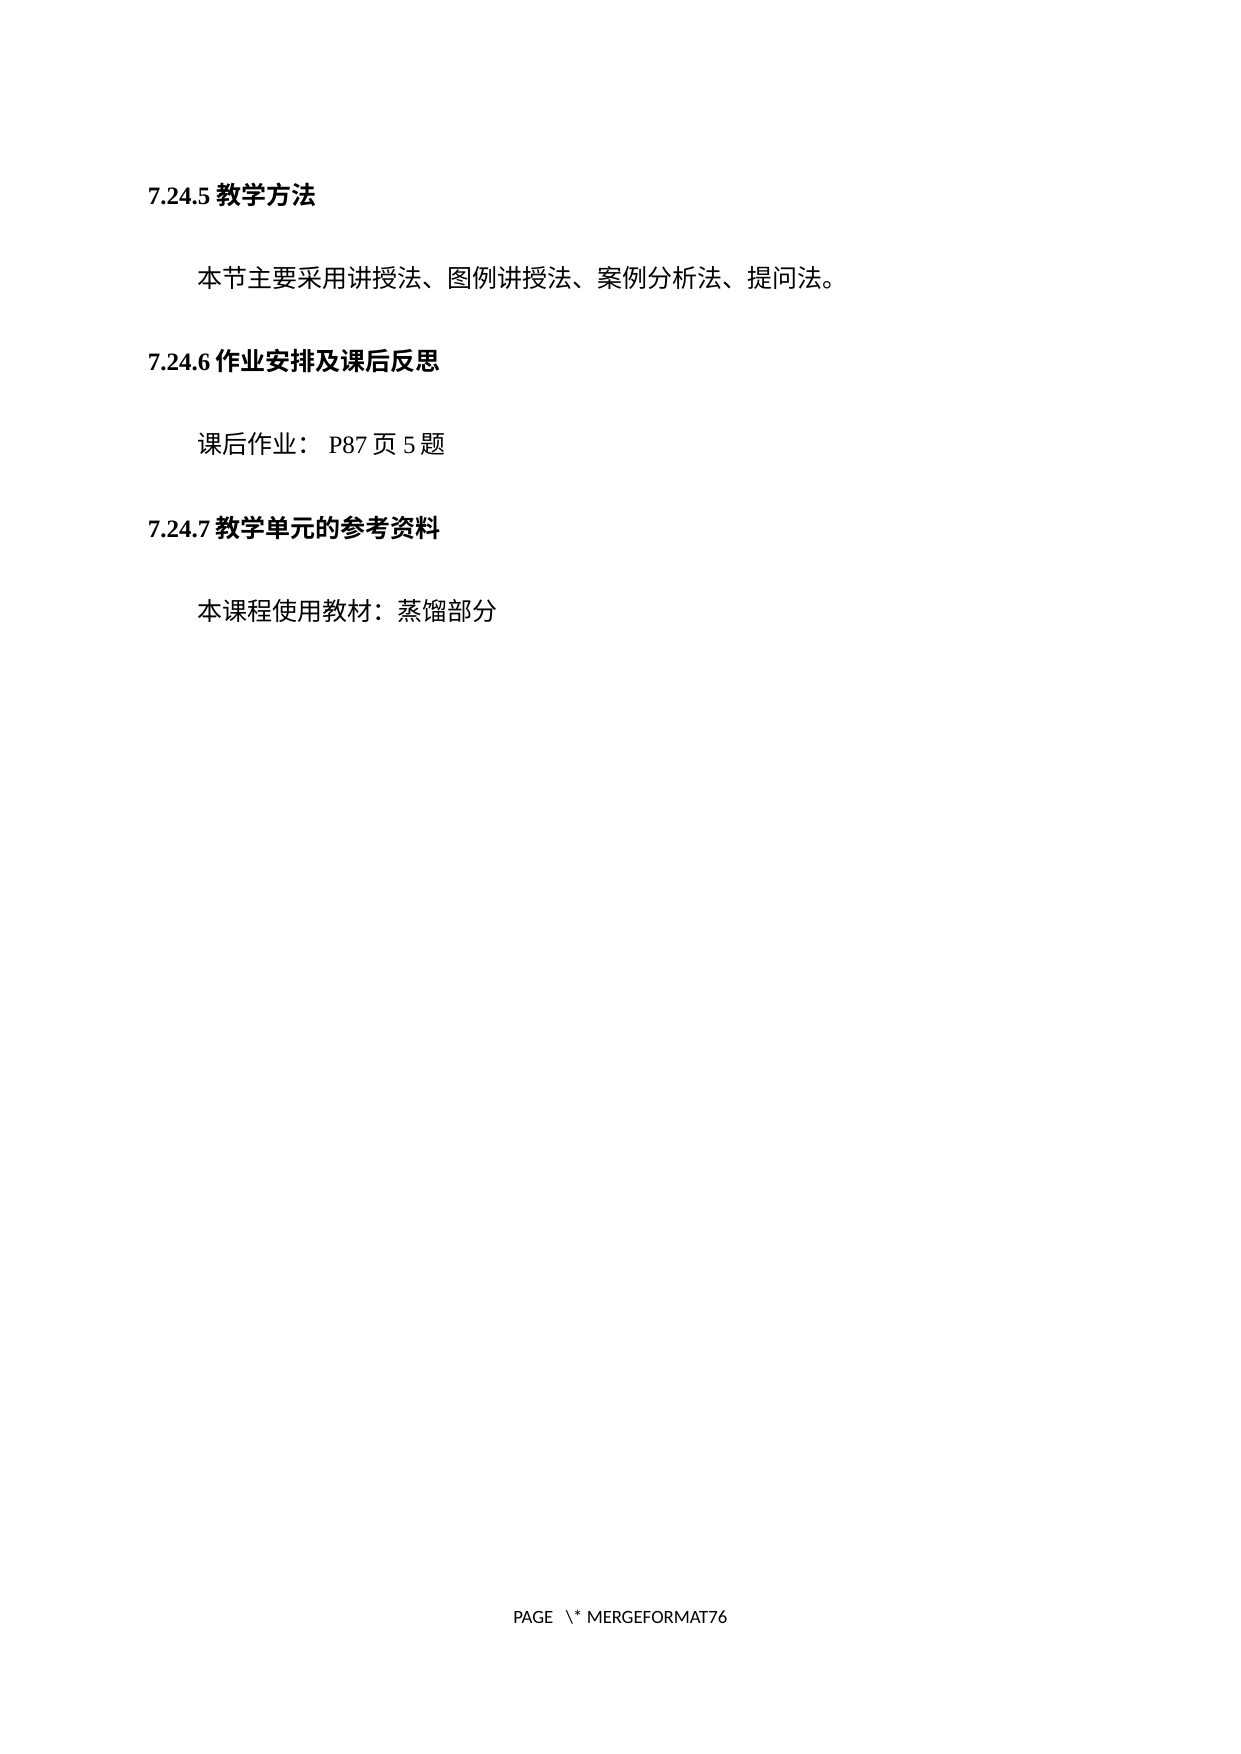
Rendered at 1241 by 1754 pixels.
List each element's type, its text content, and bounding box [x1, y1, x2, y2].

subtitle 7.24.7教学单元的参考资料 [148, 494, 1092, 559]
subtitle 7.24.6作业安排及课后反思 [148, 327, 1092, 392]
subtitle 7.24.5 教学方法 [148, 161, 1092, 226]
text 本课程使用教材：蒸馏部分 [148, 577, 1092, 642]
text 本节主要采用讲授法、图例讲授法、案例分析法、提问法。 [148, 244, 1092, 309]
text 课后作业： P87页 5题 [148, 411, 1092, 476]
